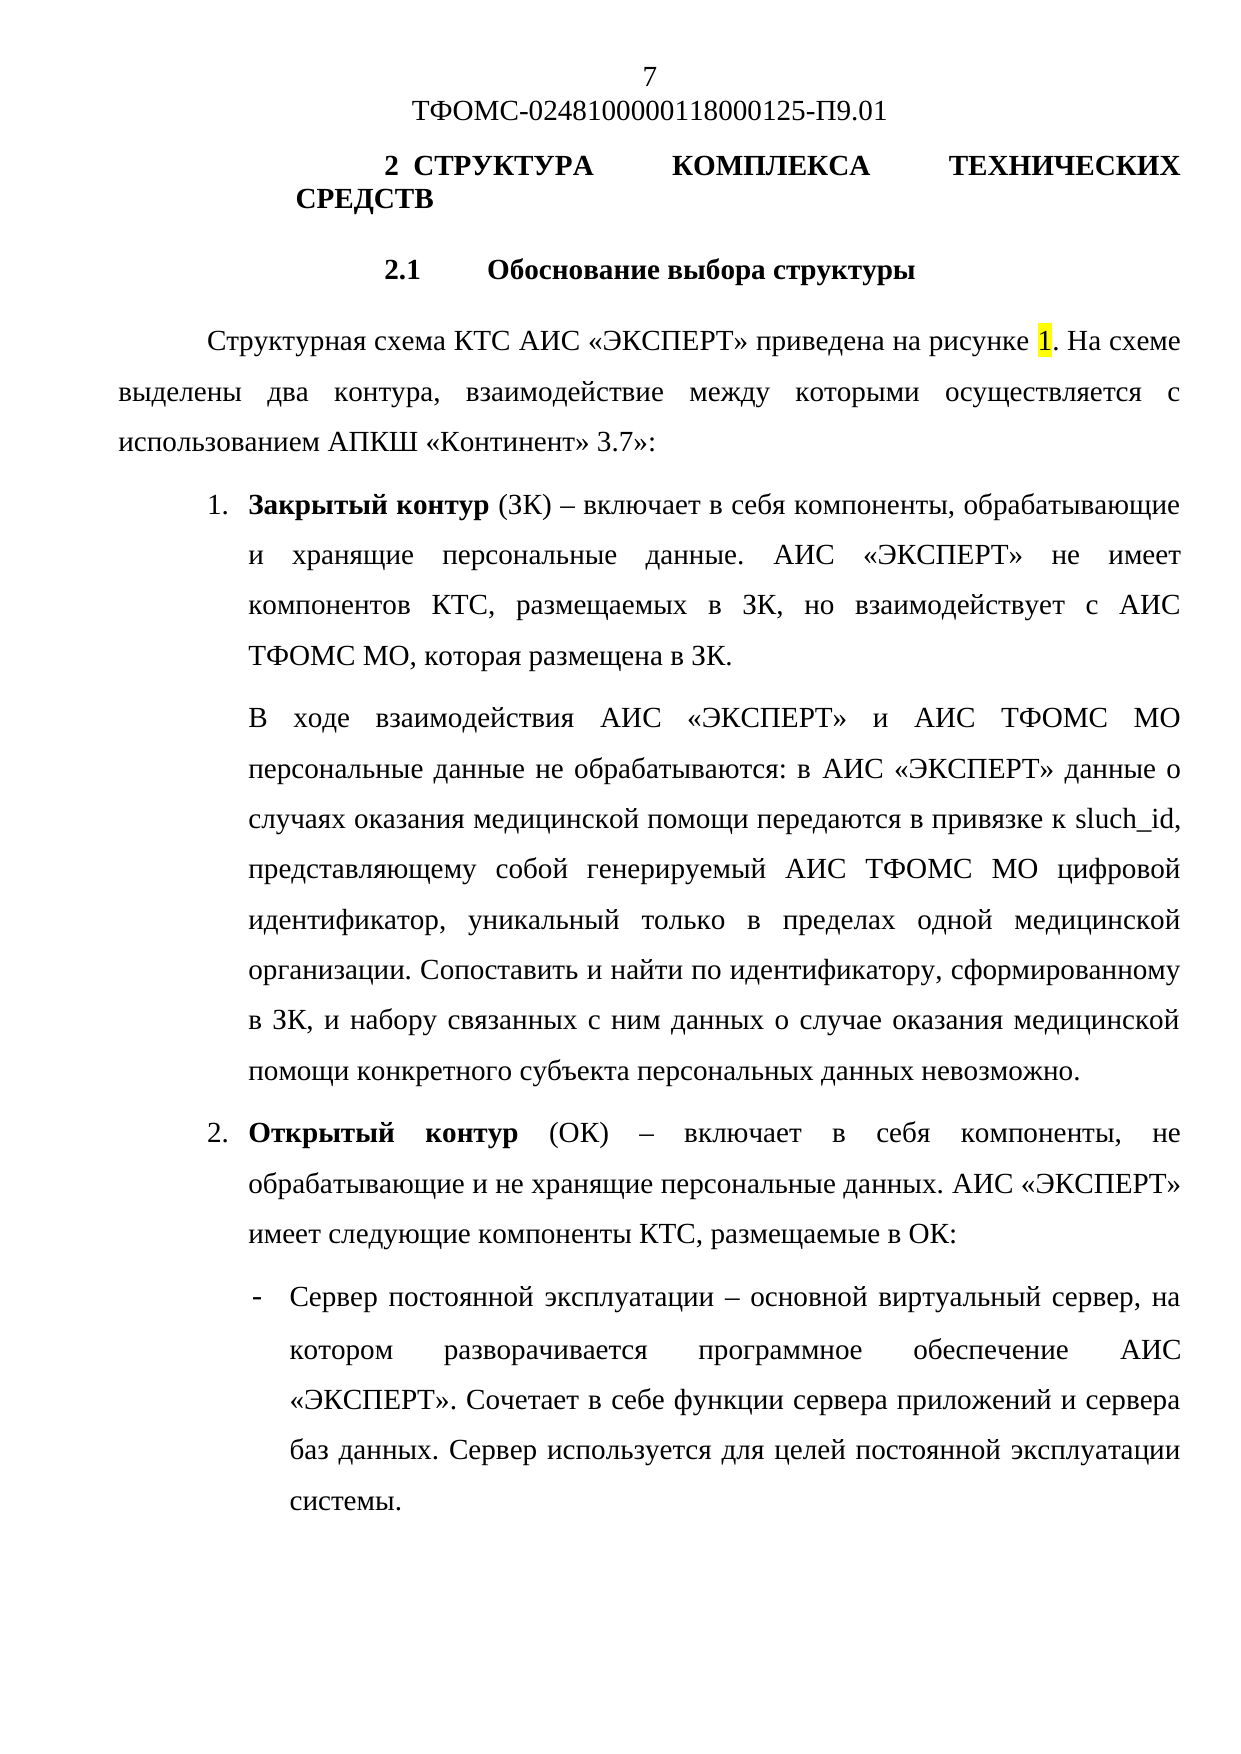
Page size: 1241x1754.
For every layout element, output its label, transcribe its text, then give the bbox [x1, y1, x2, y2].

list В ходе взаимодействия и АИС ТФОМС МО персональные данные не обрабатываются: в данные о случаях оказания медицинской помощи передаются в привязке к sluch_id, представляющему собой генерируемый АИС ТФОМС МО цифровой идентификатор, уникальный только в пределах одной медицинской организации. Сопоставить и найти по идентификатору, сформированному в ЗК, и набору связанных с ним данных о случае оказания медицинской помощи конкретного субъекта персональных данных невозможно. [248, 701, 1181, 1086]
list Открытый контур (ОК) – включает в себя компоненты, не обрабатывающие и не хранящие персональные данных. имеет следующие компоненты КТС, размещаемые в ОК: [207, 1116, 1181, 1250]
list Сервер постоянной эксплуатации – основной виртуальный сервер, на котором разворачивается программное обеспечение . Сочетает в себе функции сервера приложений и сервера баз данных. Сервер используется для целей постоянной эксплуатации системы. [248, 1279, 1181, 1516]
text Структурная схема КТС приведена на рисунке 1. На схеме выделены два контура, взаимодействие между которыми осуществляется с использованием АПКШ «Континент» 3.7»: [118, 323, 1181, 457]
subtitle Обоснование выбора структуры [295, 252, 1181, 286]
list Закрытый контур (ЗК) – включает в себя компоненты, обрабатывающие и хранящие персональные данные. не имеет компонентов КТС, размещаемых в ЗК, но взаимодействует с АИС ТФОМС МО, которая размещена в ЗК. [207, 487, 1181, 671]
subtitle Структура комплекса технических средств [295, 148, 1181, 215]
